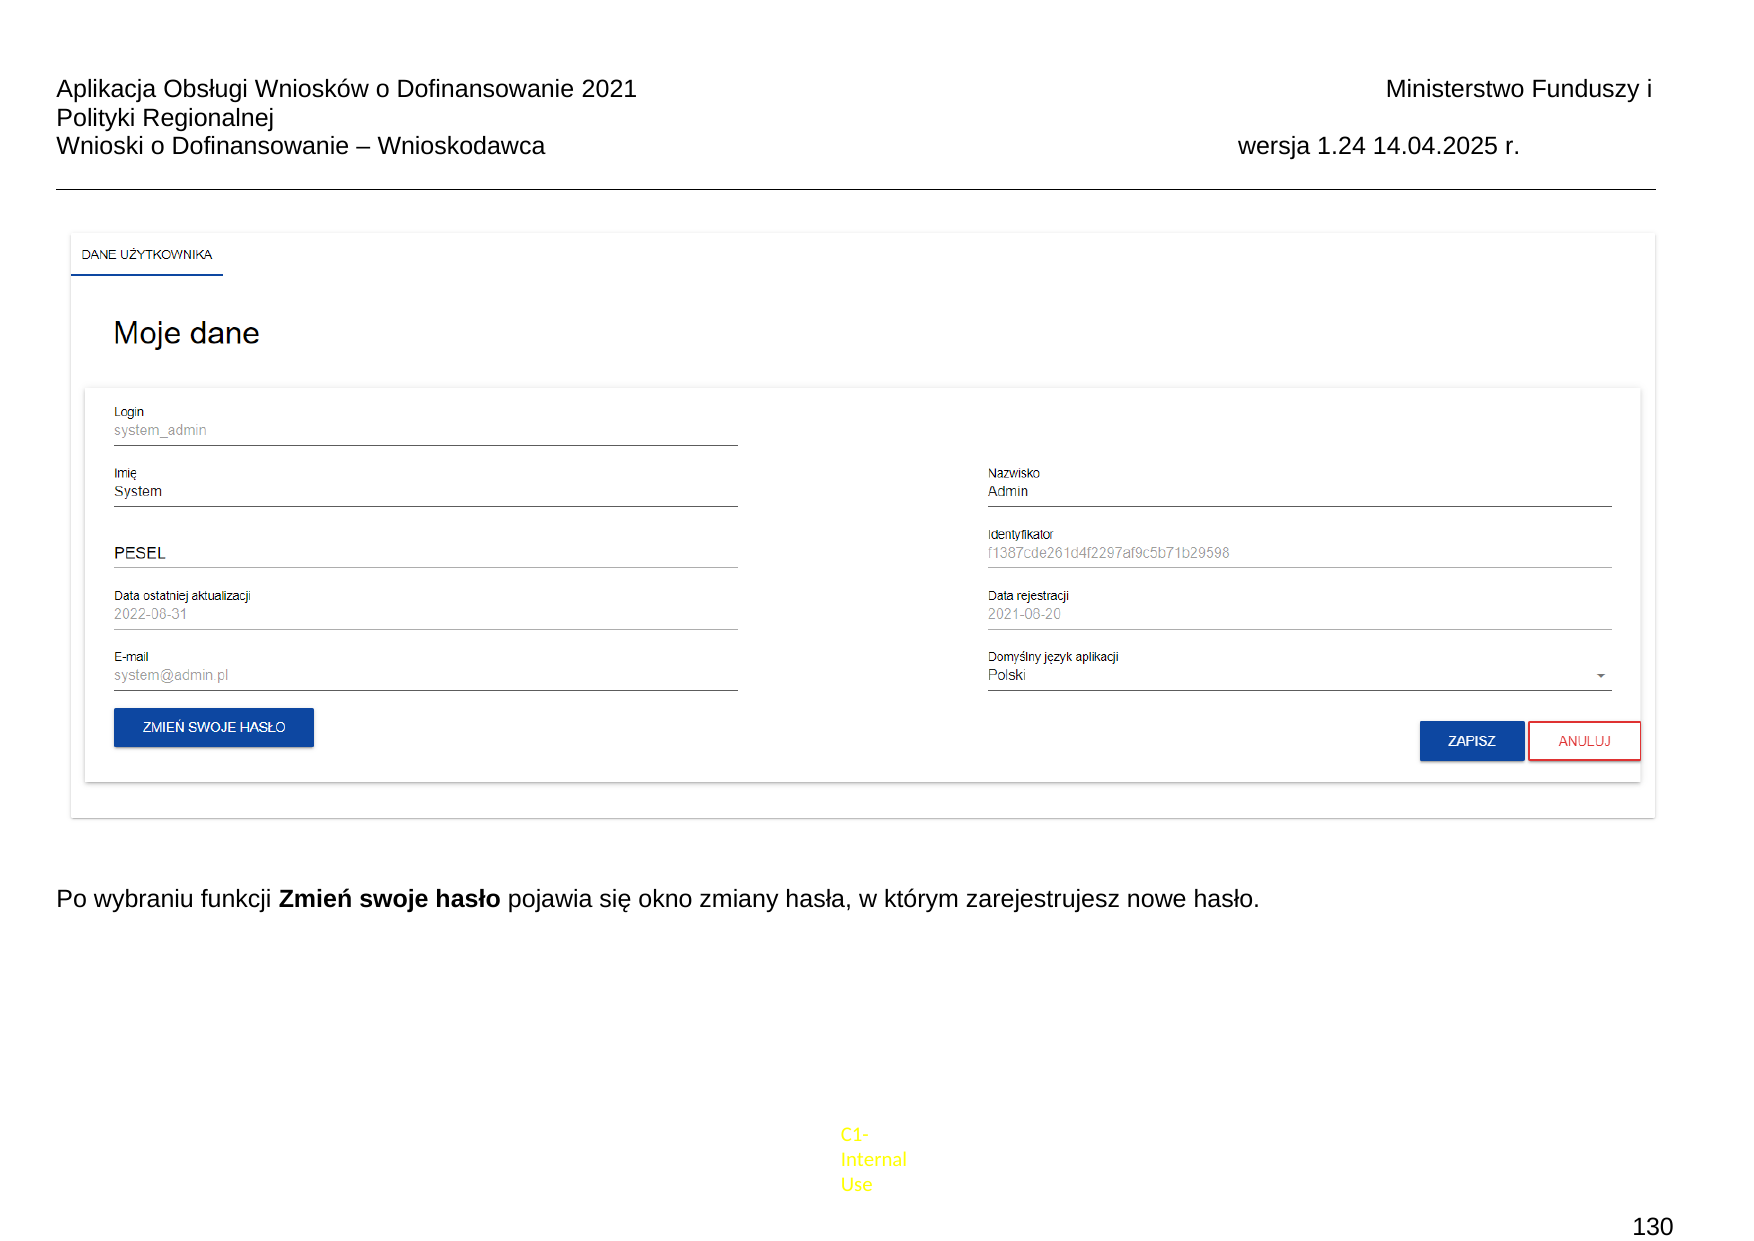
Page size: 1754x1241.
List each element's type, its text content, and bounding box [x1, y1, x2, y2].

picture [56, 218, 1676, 827]
text Po wybraniu funkcji Zmień swoje hasło pojawia się okno zmiany hasła, w którym zarejestrujesz nowe hasło. [56, 884, 1674, 913]
